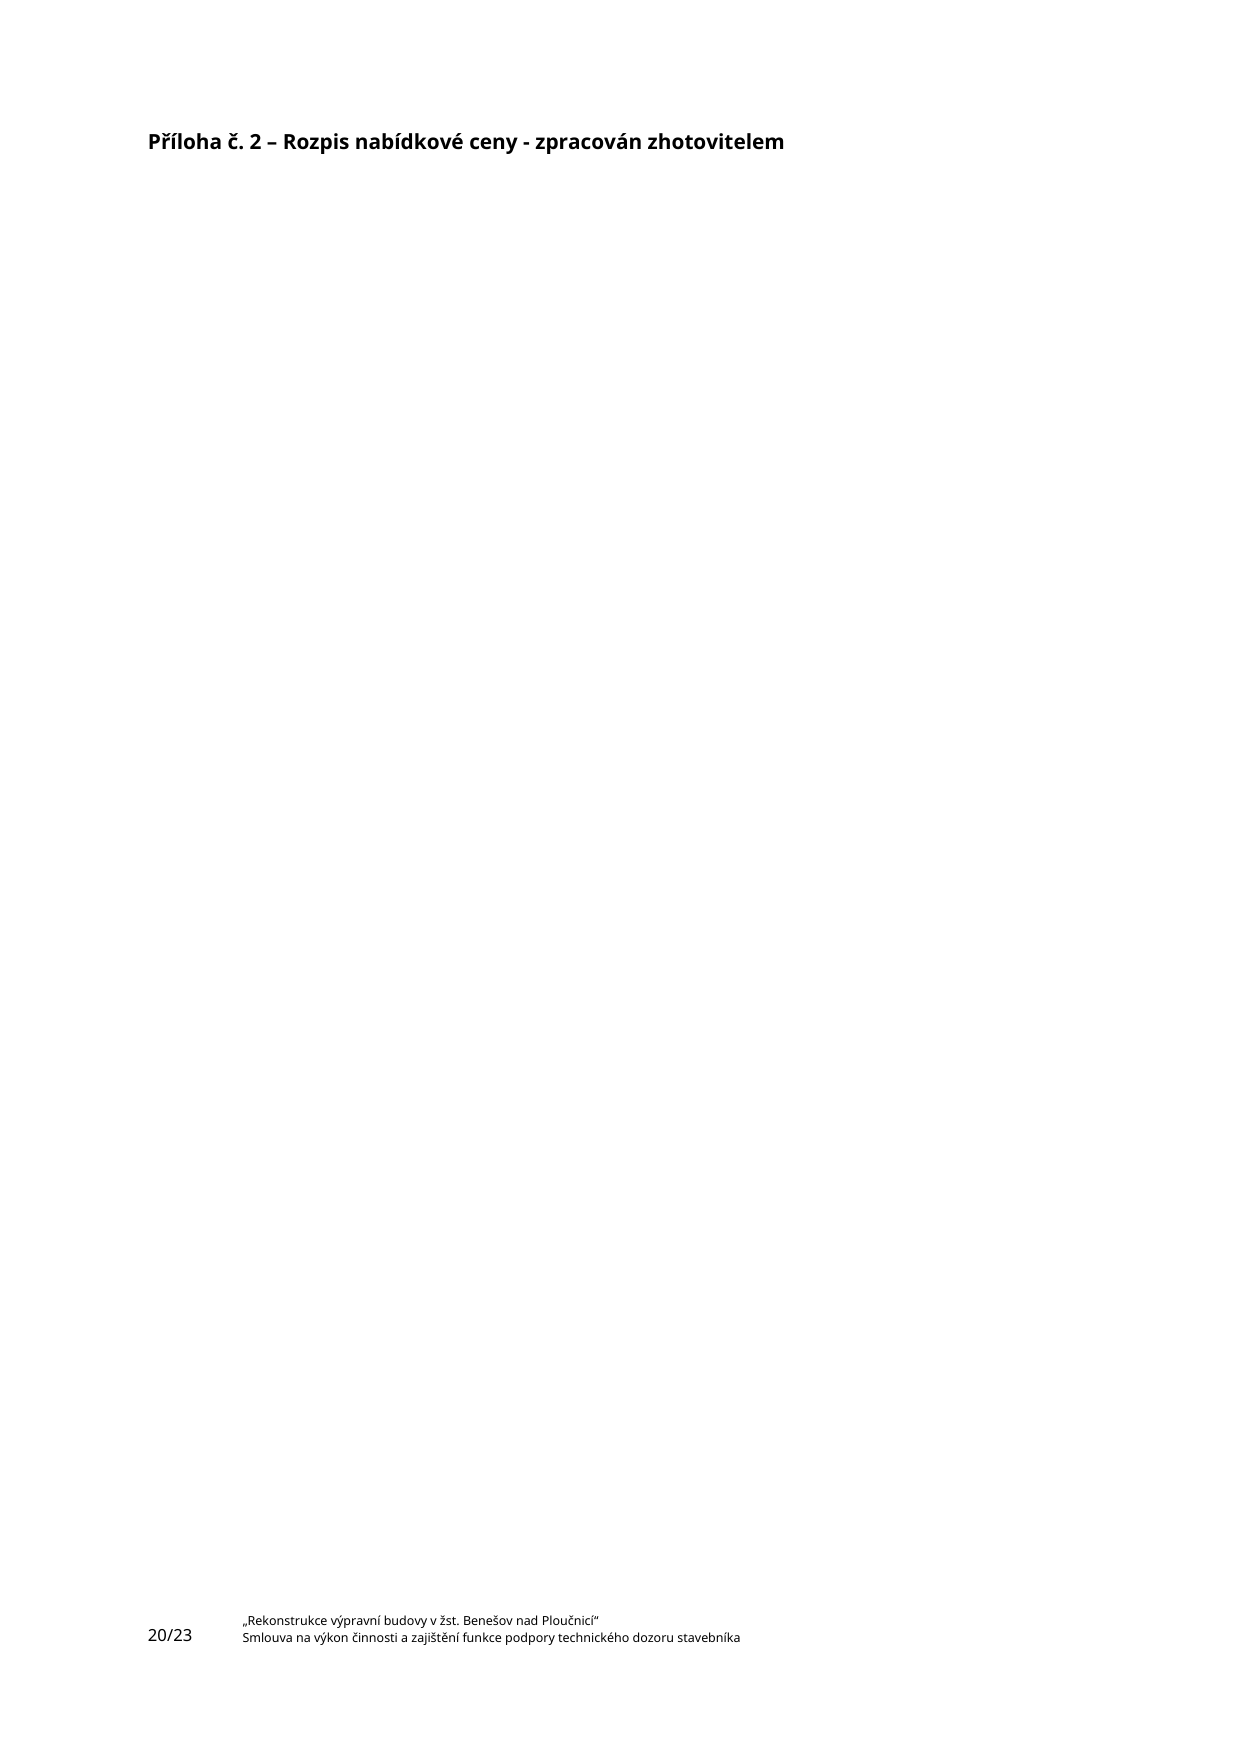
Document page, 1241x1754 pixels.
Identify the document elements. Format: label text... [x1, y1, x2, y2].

text Příloha č. 2 – Rozpis nabídkové ceny - zpracován zhotovitelem [148, 126, 1092, 156]
